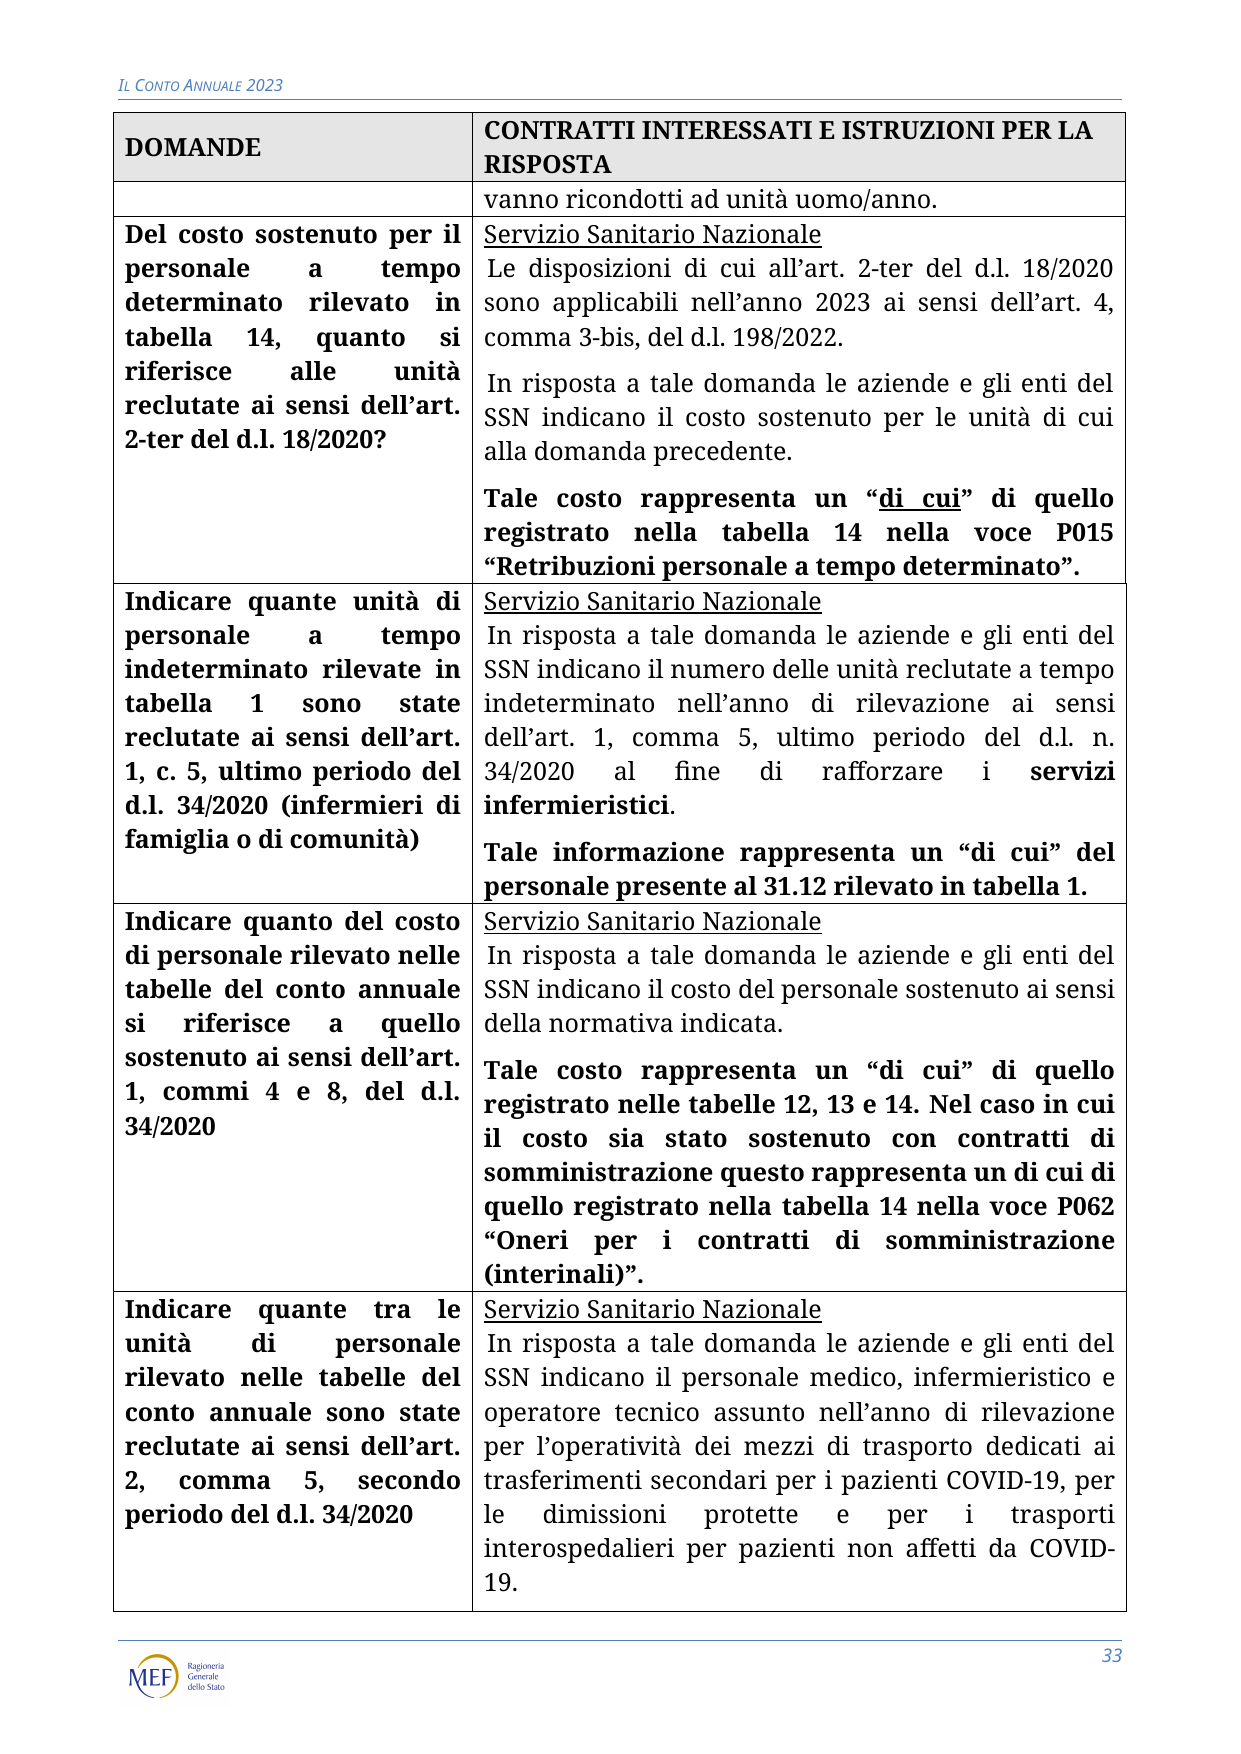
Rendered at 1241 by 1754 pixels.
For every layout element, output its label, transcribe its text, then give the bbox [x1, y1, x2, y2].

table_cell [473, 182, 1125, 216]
table_cell Servizio Sanitario Nazionale In risposta a tale domanda le aziende e gli enti del SSN indicano il numero delle unità reclutate a tempo indeterminato nell’anno di rilevazione ai sensi dell’art. 1, comma 5, ultimo periodo del d.l. n. 34/2020 al fine di rafforzare i servizi infermieristici. Tale informazione rappresenta un “di cui” del personale presente al 31.12 rilevato in tabella 1. [473, 584, 1126, 903]
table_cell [114, 1292, 472, 1611]
table_cell Servizio Sanitario Nazionale Le disposizioni di cui all’art. 2-ter del d.l. 18/2020 sono applicabili nell’anno 2023 ai sensi dell’art. 4, comma 3-bis, del d.l. 198/2022. In risposta a tale domanda le aziende e gli enti del SSN indicano il costo sostenuto per le unità di cui alla domanda precedente. Tale costo rappresenta un “di cui” di quello registrato nella tabella 14 nella voce P015 “Retribuzioni personale a tempo determinato”. [473, 217, 1125, 583]
table_header DOMANDE [114, 113, 472, 181]
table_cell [473, 1292, 1126, 1611]
table_cell Indicare quante unità di personale a tempo indeterminato rilevate in tabella 1 sono state reclutate ai sensi dell’art. 1, c. 5, ultimo periodo del d.l. 34/2020 (infermieri di famiglia o di comunità) [114, 584, 472, 903]
table_header CONTRATTI INTERESSATI E ISTRUZIONI PER LA RISPOSTA [473, 113, 1125, 181]
picture [120, 1645, 231, 1707]
table_cell Indicare quanto del costo di personale rilevato nelle tabelle del conto annuale si riferisce a quello sostenuto ai sensi dell’art. 1, commi 4 e 8, del d.l. 34/2020 [114, 904, 472, 1291]
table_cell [114, 182, 472, 216]
table_cell Del costo sostenuto per il personale a tempo determinato rilevato in tabella 14, quanto si riferisce alle unità reclutate ai sensi dell’art. 2-ter del d.l. 18/2020? [114, 217, 472, 583]
table_cell Servizio Sanitario Nazionale In risposta a tale domanda le aziende e gli enti del SSN indicano il costo del personale sostenuto ai sensi della normativa indicata. Tale costo rappresenta un “di cui” di quello registrato nelle tabelle 12, 13 e 14. Nel caso in cui il costo sia stato sostenuto con contratti di somministrazione questo rappresenta un di cui di quello registrato nella tabella 14 nella voce P062 “Oneri per i contratti di somministrazione (interinali)”. [473, 904, 1126, 1291]
